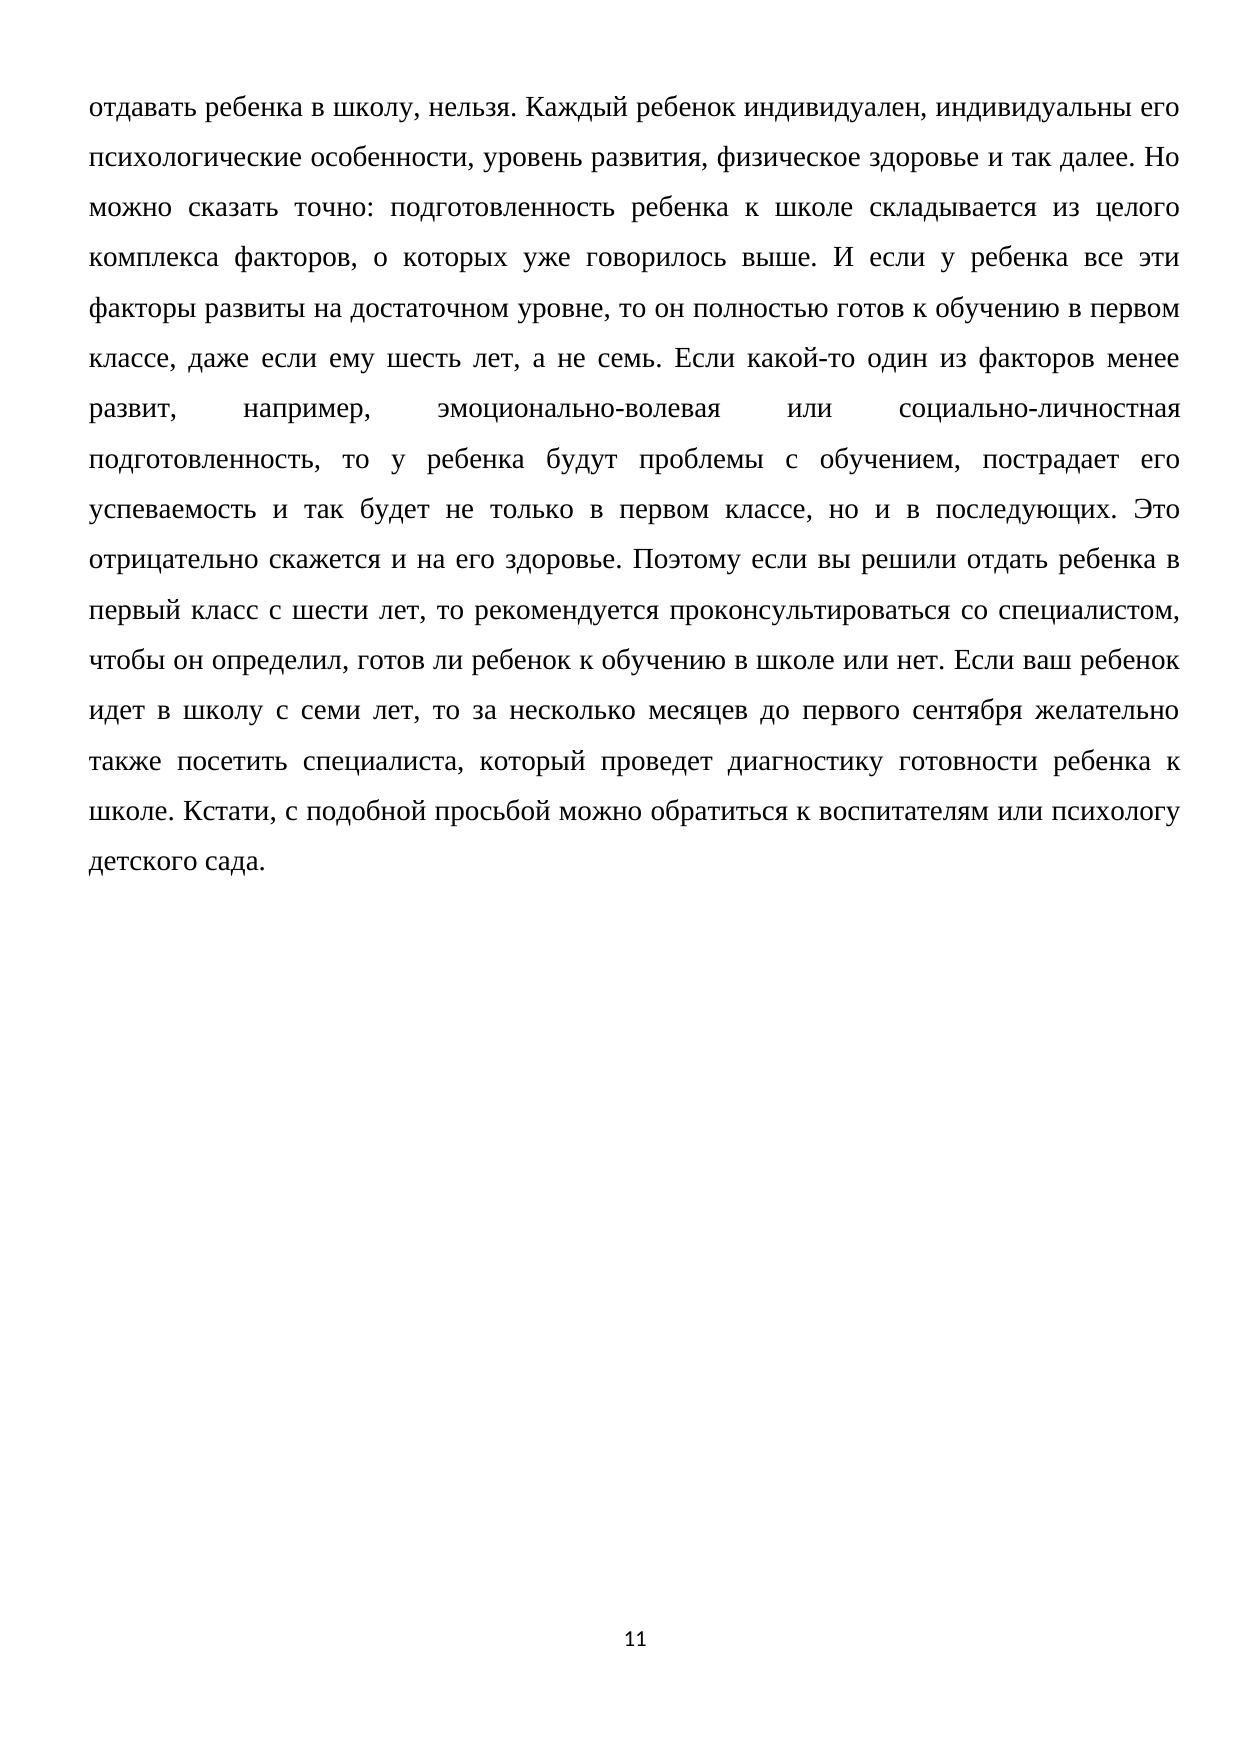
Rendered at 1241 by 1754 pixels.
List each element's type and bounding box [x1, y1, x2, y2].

text [89, 89, 1181, 877]
